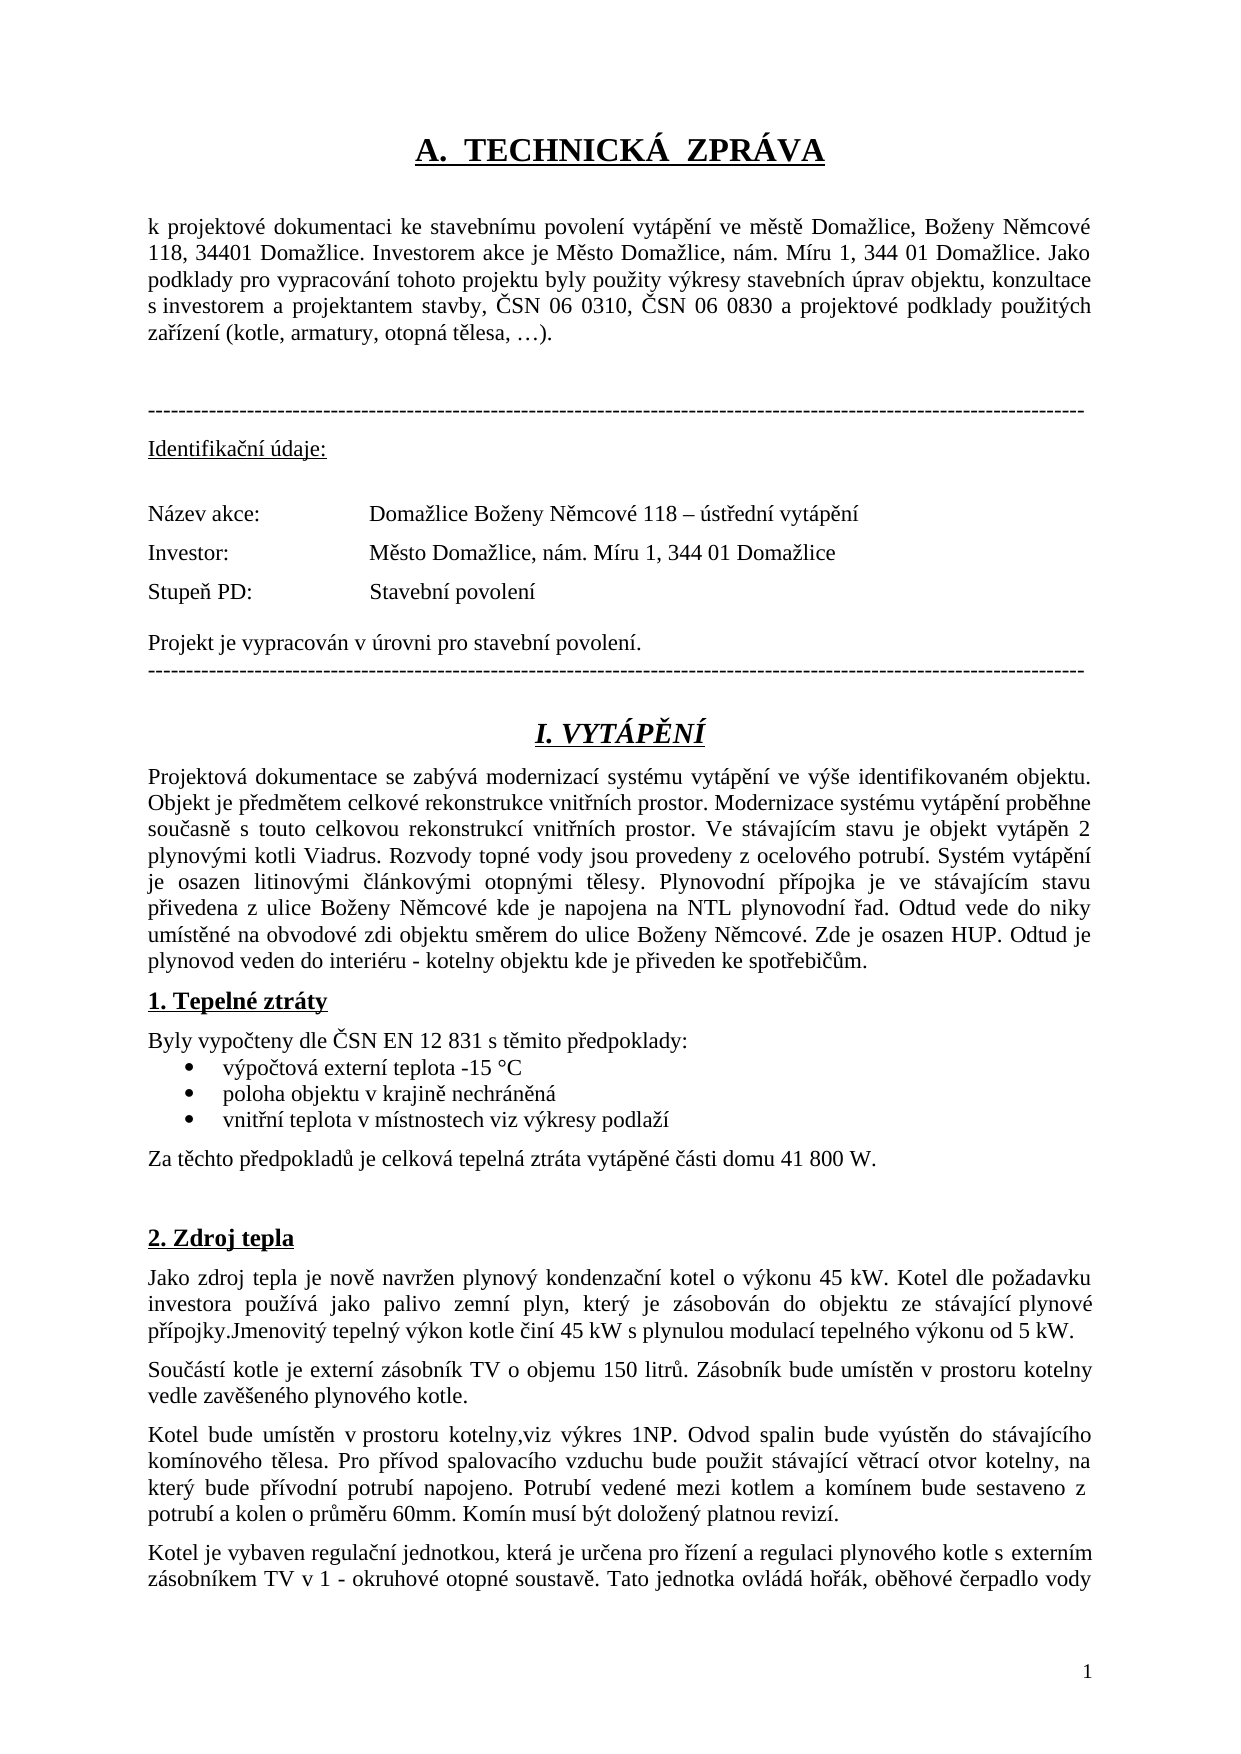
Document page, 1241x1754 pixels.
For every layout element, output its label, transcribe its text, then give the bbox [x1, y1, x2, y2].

subtitle A. TECHNICKÁ ZPRÁVA [148, 131, 1092, 169]
text I. VYTÁPĚNÍ [148, 717, 1092, 750]
text Investor: Město Domažlice, nám. Míru 1, 344 01 Domažlice [148, 539, 1092, 566]
text Byly vypočteny dle ČSN EN 12 831 s těmito předpoklady: [148, 1027, 1092, 1054]
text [148, 1539, 1092, 1592]
text 2. Zdroj tepla [148, 1223, 1092, 1252]
text k projektové dokumentaci ke stavebnímu povolení vytápění ve městě Domažlice, Boženy Němcové 118, 34401 Domažlice. Investorem akce je Město Domažlice, nám. Míru 1, 344 01 Domažlice. Jako podklady pro vypracování tohoto projektu byly použity výkresy stavebních úprav objektu, konzultace s investorem a projektantem stavby, ČSN 06 0310, ČSN 06 0830 a projektové podklady použitých zařízení (kotle, armatury, otopná tělesa, …). [148, 213, 1092, 345]
text Identifikační údaje: [148, 435, 1092, 461]
text Součástí kotle je externí zásobník TV o objemu 150 litrů. Zásobník bude umístěn v prostoru kotelny vedle zavěšeného plynového kotle. [148, 1356, 1092, 1408]
text Název akce: Domažlice Boženy Němcové 118 – ústřední vytápění [148, 500, 1092, 527]
list poloha objektu v krajině nechráněná [185, 1080, 1092, 1106]
text Projektová dokumentace se zabývá modernizací systému vytápění ve výše identifikovaném objektu. Objekt je předmětem celkové rekonstrukce vnitřních prostor. Modernizace systému vytápění proběhne současně s touto celkovou rekonstrukcí vnitřních prostor. Ve stávajícím stavu je objekt vytápěn 2 plynovými kotli Viadrus. Rozvody topné vody jsou provedeny z ocelového potrubí. Systém vytápění je osazen litinovými článkovými otopnými tělesy. Plynovodní přípojka je ve stávajícím stavu přivedena z ulice Boženy Němcové kde je napojena na NTL plynovodní řad. Odtud vede do niky umístěné na obvodové zdi objektu směrem do ulice Boženy Němcové. Zde je osazen HUP. Odtud je plynovod veden do interiéru - kotelny objektu kde je přiveden ke spotřebičům. [148, 763, 1092, 973]
text 1. Tepelné ztráty [148, 986, 1092, 1015]
text --------------------------------------------------------------------------------------------------------------------------- [148, 656, 1092, 682]
text Projekt je vypracován v úrovni pro stavební povolení. [148, 629, 1092, 656]
text --------------------------------------------------------------------------------------------------------------------------- [148, 396, 1092, 423]
text Kotel bude umístěn v prostoru kotelny,viz výkres 1NP. Odvod spalin bude vyústěn do stávajícího komínového tělesa. Pro přívod spalovacího vzduchu bude použit stávající větrací otvor kotelny, na který bude přívodní potrubí napojeno. Potrubí vedené mezi kotlem a komínem bude sestaveno z potrubí a kolen o průměru 60mm. Komín musí být doložený platnou revizí. [148, 1421, 1092, 1526]
text Jako zdroj tepla je nově navržen plynový kondenzační kotel o výkonu 45 kW. Kotel dle požadavku investora používá jako palivo zemní plyn, který je zásobován do objektu ze stávající plynové přípojky.Jmenovitý tepelný výkon kotle činí 45 kW s plynulou modulací tepelného výkonu od 5 kW. [148, 1264, 1092, 1343]
text Za těchto předpokladů je celková tepelná ztráta vytápěné části domu 41 800 W. [148, 1145, 1092, 1172]
text Stupeň PD: Stavební povolení [148, 578, 1092, 604]
list vnitřní teplota v místnostech viz výkresy podlaží [185, 1106, 1092, 1133]
list výpočtová externí teplota -15 °C [185, 1054, 1092, 1080]
